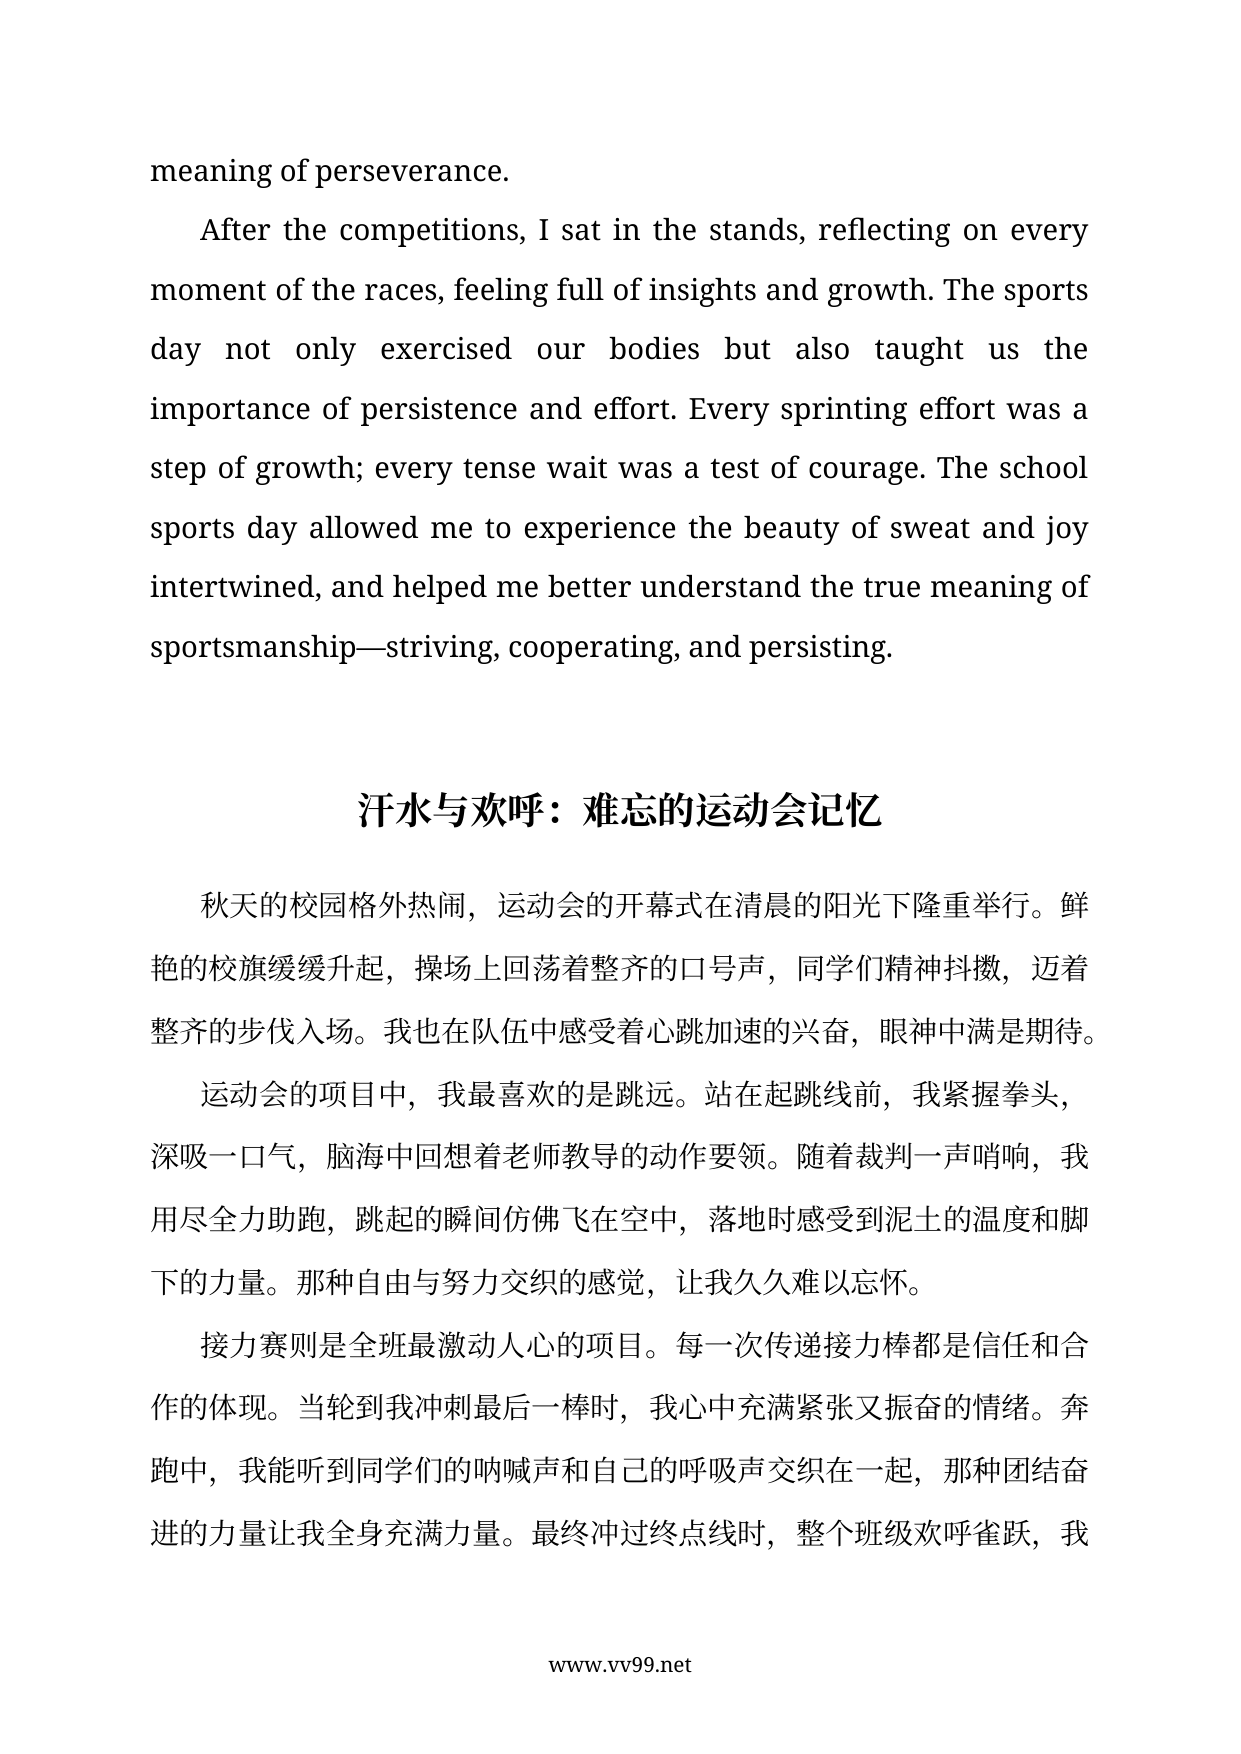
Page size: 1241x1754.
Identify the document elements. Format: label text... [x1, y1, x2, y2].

text After the competitions, I sat in the stands, reflecting on every moment of the races, feeling full of insights and growth. The sports day not only exercised our bodies but also taught us the importance of persistence and effort. Every sprinting effort was a step of growth; every tense wait was a test of courage. The school sports day allowed me to experience the beauty of sweat and joy intertwined, and helped me better understand the true meaning of sportsmanship—striving, cooperating, and persisting. [150, 209, 1090, 666]
subtitle 汗水与欢呼：难忘的运动会记忆 [150, 781, 1090, 835]
text 秋天的校园格外热闹，运动会的开幕式在清晨的阳光下隆重举行。鲜艳的校旗缓缓升起，操场上回荡着整齐的口号声，同学们精神抖擞，迈着整齐的步伐入场。我也在队伍中感受着心跳加速的兴奋，眼神中满是期待。 [150, 883, 1090, 1050]
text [150, 150, 1090, 190]
text 运动会的项目中，我最喜欢的是跳远。站在起跳线前，我紧握拳头，深吸一口气，脑海中回想着老师教导的动作要领。随着裁判一声哨响，我用尽全力助跑，跳起的瞬间仿佛飞在空中，落地时感受到泥土的温度和脚下的力量。那种自由与努力交织的感觉，让我久久难以忘怀。 [150, 1071, 1090, 1302]
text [150, 1323, 1090, 1553]
